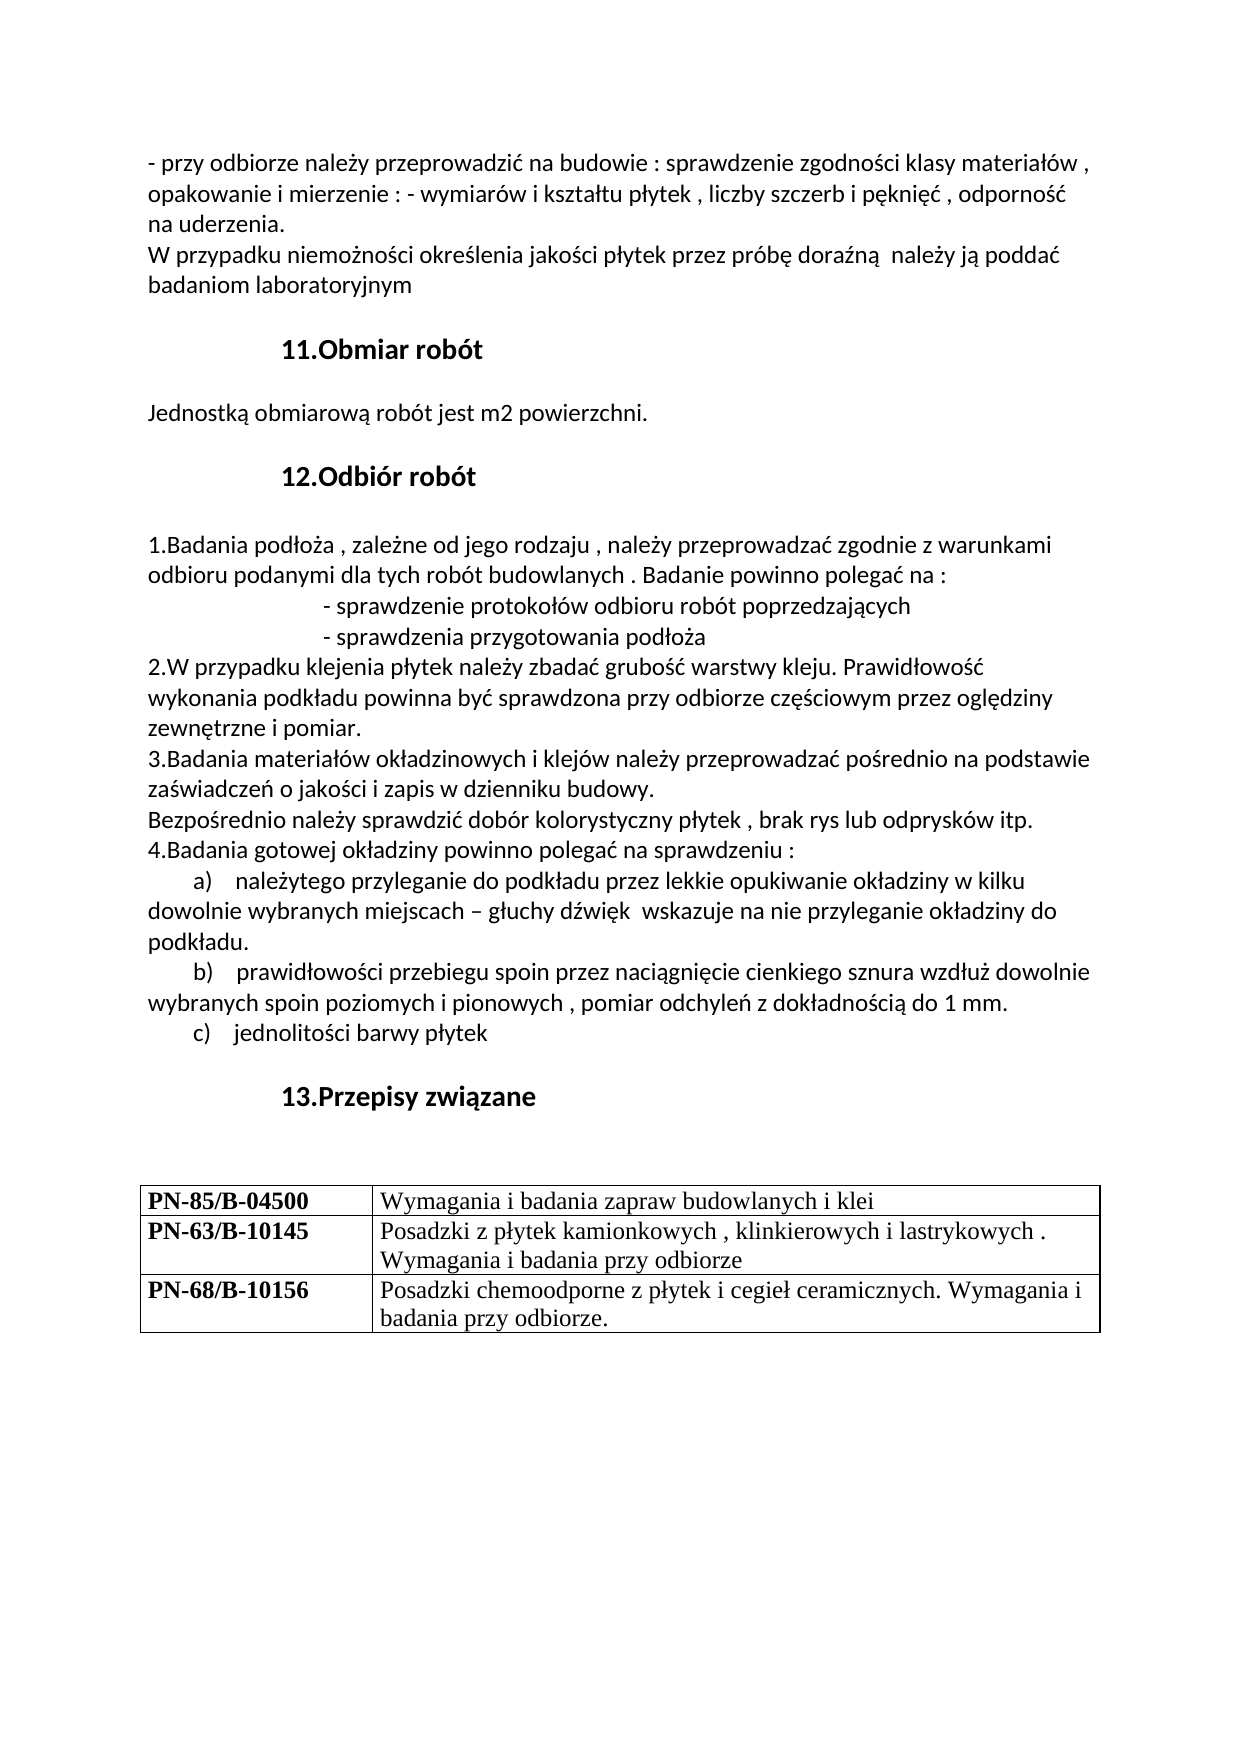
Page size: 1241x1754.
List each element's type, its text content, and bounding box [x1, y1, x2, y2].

text b) prawidłowości przebiegu spoin przez naciągnięcie cienkiego sznura wzdłuż dowolnie wybranych spoin poziomych i pionowych , pomiar odchyleń z dokładnością do 1 mm. [148, 956, 1093, 1017]
text Jednostką obmiarową robót jest m2 powierzchni. [148, 397, 1093, 427]
text - sprawdzenie protokołów odbioru robót poprzedzających [148, 590, 1093, 621]
text - przy odbiorze należy przeprowadzić na budowie : sprawdzenie zgodności klasy materiałów , opakowanie i mierzenie : - wymiarów i kształtu płytek , liczby szczerb i pęknięć , odporność na uderzenia. [148, 148, 1093, 239]
text 3.Badania materiałów okładzinowych i klejów należy przeprowadzać pośrednio na podstawie zaświadczeń o jakości i zapis w dzienniku budowy. [148, 743, 1093, 804]
list Odbiór robót [281, 458, 1093, 493]
list Przepisy związane [281, 1078, 1093, 1114]
text 1.Badania podłoża , zależne od jego rodzaju , należy przeprowadzać zgodnie z warunkami odbioru podanymi dla tych robót budowlanych . Badanie powinno polegać na : [148, 529, 1093, 590]
text 4.Badania gotowej okładziny powinno polegać na sprawdzeniu : [148, 834, 1093, 865]
text c) jednolitości barwy płytek [148, 1017, 1093, 1048]
table_cell Posadzki z płytek kamionkowych , klinkierowych i lastrykowych . Wymagania i badania przy odbiorze [373, 1216, 1099, 1274]
table_header Wymagania i badania zapraw budowlanych i klei [373, 1186, 1099, 1215]
table_cell PN-68/B-10156 [141, 1275, 372, 1332]
text - sprawdzenia przygotowania podłoża [148, 621, 1093, 651]
text 2.W przypadku klejenia płytek należy zbadać grubość warstwy kleju. Prawidłowość wykonania podkładu powinna być sprawdzona przy odbiorze częściowym przez oględziny zewnętrzne i pomiar. [148, 651, 1093, 743]
table_header PN-85/B-04500 [141, 1186, 372, 1215]
text W przypadku niemożności określenia jakości płytek przez próbę doraźną należy ją poddać badaniom laboratoryjnym [148, 239, 1093, 300]
list Obmiar robót [281, 331, 1093, 366]
table_cell Posadzki chemoodporne z płytek i cegieł ceramicznych. Wymagania i badania przy odbiorze. [373, 1275, 1099, 1332]
table_cell PN-63/B-10145 [141, 1216, 372, 1274]
text a) należytego przyleganie do podkładu przez lekkie opukiwanie okładziny w kilku dowolnie wybranych miejscach – głuchy dźwięk wskazuje na nie przyleganie okładziny do podkładu. [148, 865, 1093, 956]
text Bezpośrednio należy sprawdzić dobór kolorystyczny płytek , brak rys lub odprysków itp. [148, 804, 1093, 834]
